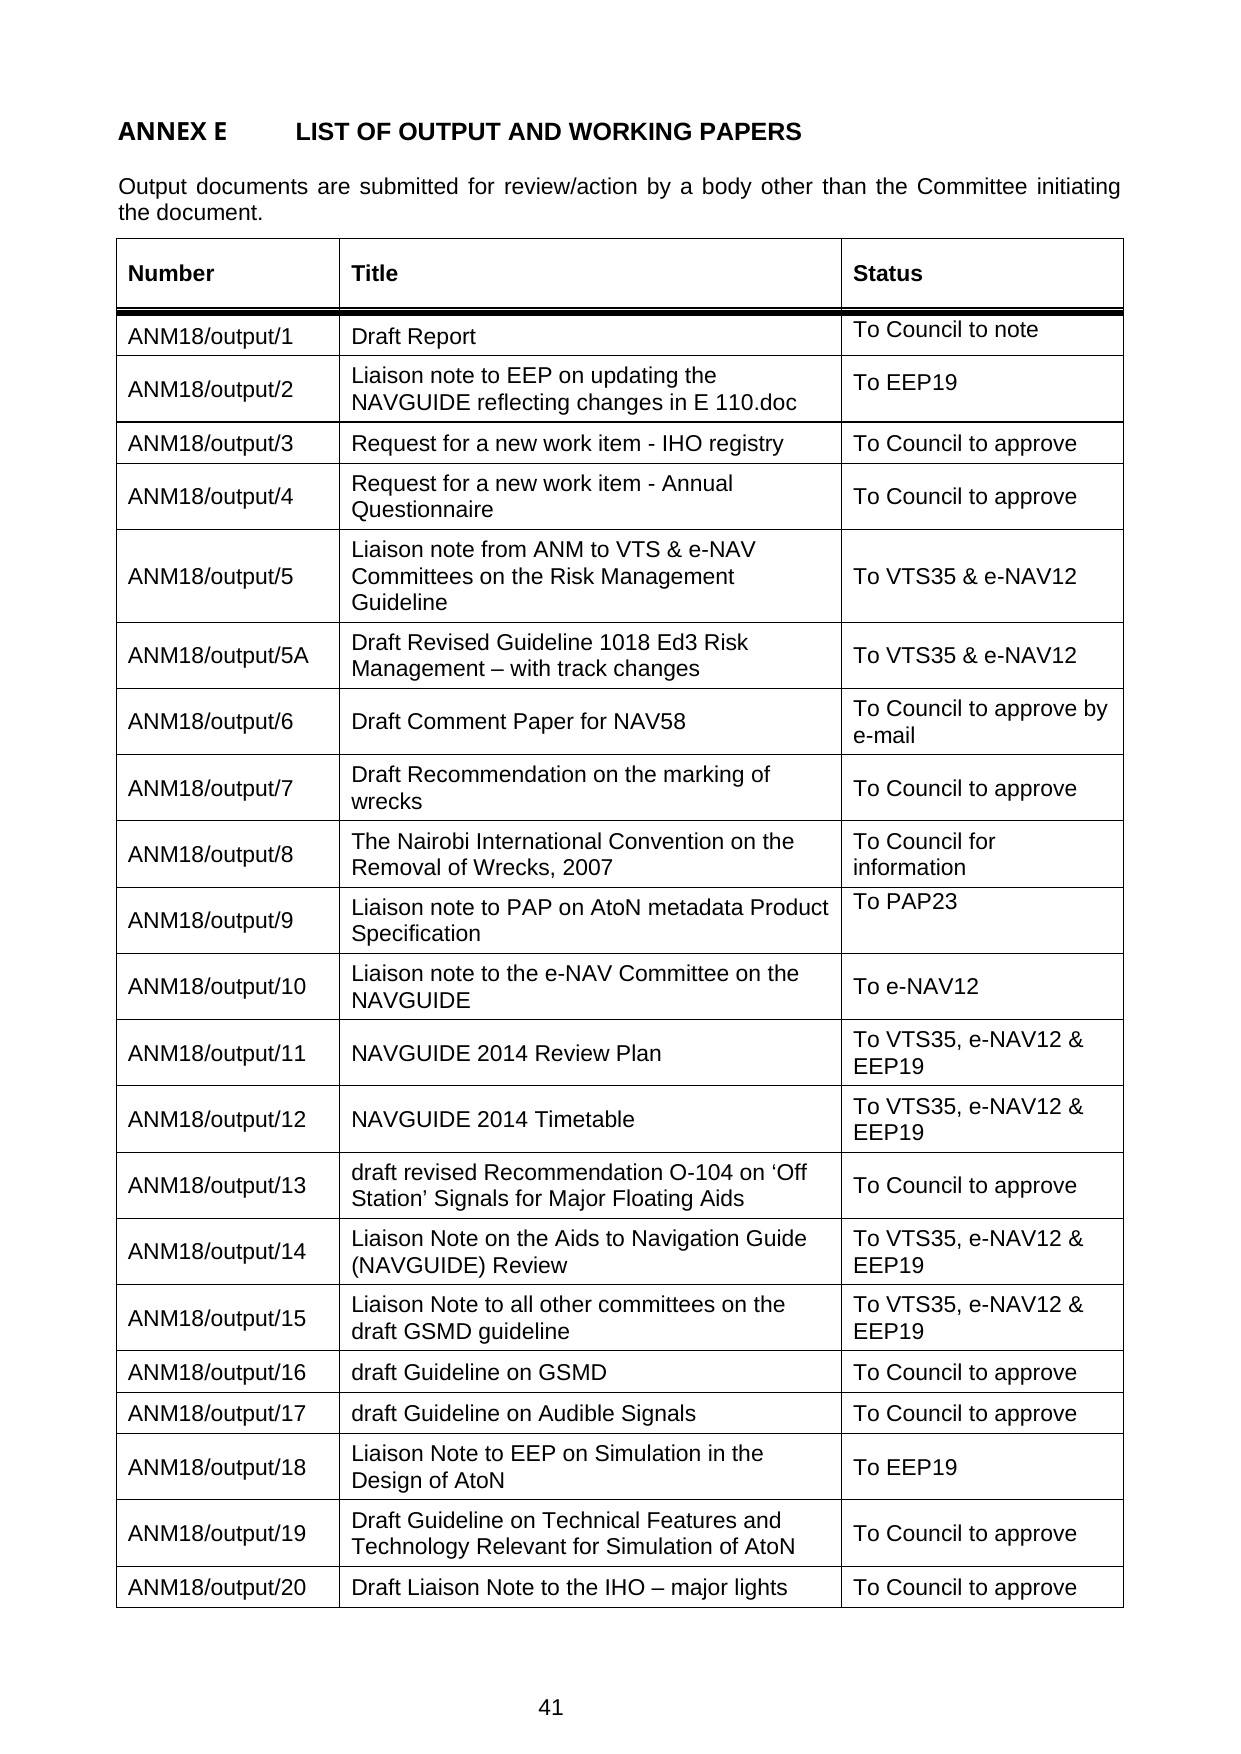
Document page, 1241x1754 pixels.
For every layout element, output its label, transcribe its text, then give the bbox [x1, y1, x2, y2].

table_cell ANM18/output/17 [117, 1393, 339, 1433]
table_cell To PAP23 [842, 888, 1123, 953]
table_cell draft revised Recommendation O-104 on ‘Off Station’ Signals for Major Floating Aids [340, 1153, 841, 1218]
table_cell ANM18/output/14 [117, 1219, 339, 1284]
table_cell To Council to note [842, 316, 1123, 355]
table_header Title [340, 239, 841, 307]
table_cell ANM18/output/2 [117, 356, 339, 421]
table_cell To EEP19 [842, 1434, 1123, 1499]
table_cell Draft Recommendation on the marking of wrecks [340, 755, 841, 820]
table_cell draft Guideline on GSMD [340, 1351, 841, 1392]
table_cell ANM18/output/5 [117, 530, 339, 622]
table_cell NAVGUIDE 2014 Timetable [340, 1086, 841, 1152]
table_header Status [842, 239, 1123, 307]
table_cell ANM18/output/5A [117, 623, 339, 688]
table_cell ANM18/output/20 [117, 1567, 339, 1607]
table_cell ANM18/output/8 [117, 821, 339, 887]
table_cell To VTS35, e-NAV12 & EEP19 [842, 1285, 1123, 1350]
table_cell To Council for information [842, 821, 1123, 887]
table_cell To Council to approve [842, 1351, 1123, 1392]
table_cell To Council to approve [842, 1393, 1123, 1433]
table_cell ANM18/output/7 [117, 755, 339, 820]
table_cell ANM18/output/13 [117, 1153, 339, 1218]
table_cell Draft Liaison Note to the IHO – major lights [340, 1567, 841, 1607]
table_cell To Council to approve [842, 1153, 1123, 1218]
table_cell To VTS35, e-NAV12 & EEP19 [842, 1020, 1123, 1085]
table_cell ANM18/output/9 [117, 888, 339, 953]
text List of Output and Working Papers [118, 114, 1122, 148]
table_cell Draft Revised Guideline 1018 Ed3 Risk Management – with track changes [340, 623, 841, 688]
table_cell To Council to approve [842, 1567, 1123, 1607]
table_cell ANM18/output/11 [117, 1020, 339, 1085]
table_cell ANM18/output/1 [117, 316, 339, 355]
table_cell ANM18/output/12 [117, 1086, 339, 1152]
table_cell Draft Guideline on Technical Features and Technology Relevant for Simulation of AtoN [340, 1500, 841, 1566]
table_cell Liaison note to the e-NAV Committee on the NAVGUIDE [340, 954, 841, 1019]
table_cell To Council to approve by e-mail [842, 689, 1123, 754]
table_cell Liaison note from ANM to VTS & e-NAV Committees on the Risk Management Guideline [340, 530, 841, 622]
table_cell ANM18/output/15 [117, 1285, 339, 1350]
table_cell To EEP19 [842, 356, 1123, 421]
text Output documents are submitted for review/action by a body other than the Committee initiating the document. [118, 173, 1122, 225]
table_cell ANM18/output/3 [117, 423, 339, 463]
table_cell Liaison Note to all other committees on the draft GSMD guideline [340, 1285, 841, 1350]
table_cell Liaison note to PAP on AtoN metadata Product Specification [340, 888, 841, 953]
table_cell To Council to approve [842, 423, 1123, 463]
table_cell Draft Comment Paper for NAV58 [340, 689, 841, 754]
table_cell ANM18/output/6 [117, 689, 339, 754]
table_cell Request for a new work item - IHO registry [340, 423, 841, 463]
table_header Number [117, 239, 339, 307]
table_cell To VTS35 & e-NAV12 [842, 530, 1123, 622]
table_cell Liaison Note to EEP on Simulation in the Design of AtoN [340, 1434, 841, 1499]
table_cell Request for a new work item - Annual Questionnaire [340, 464, 841, 529]
table_cell ANM18/output/16 [117, 1351, 339, 1392]
table_cell To VTS35 & e-NAV12 [842, 623, 1123, 688]
table_cell Liaison Note on the Aids to Navigation Guide (NAVGUIDE) Review [340, 1219, 841, 1284]
table_cell Draft Report [340, 316, 841, 355]
table_cell draft Guideline on Audible Signals [340, 1393, 841, 1433]
table_cell ANM18/output/18 [117, 1434, 339, 1499]
table_cell ANM18/output/10 [117, 954, 339, 1019]
table_cell Liaison note to EEP on updating the NAVGUIDE reflecting changes in E 110.doc [340, 356, 841, 421]
table_cell To Council to approve [842, 1500, 1123, 1566]
table_cell To Council to approve [842, 755, 1123, 820]
table_cell To e-NAV12 [842, 954, 1123, 1019]
table_cell The Nairobi International Convention on the Removal of Wrecks, 2007 [340, 821, 841, 887]
table_cell To Council to approve [842, 464, 1123, 529]
table_cell To VTS35, e-NAV12 & EEP19 [842, 1086, 1123, 1152]
table_cell NAVGUIDE 2014 Review Plan [340, 1020, 841, 1085]
table_cell ANM18/output/4 [117, 464, 339, 529]
table_cell ANM18/output/19 [117, 1500, 339, 1566]
table_cell To VTS35, e-NAV12 & EEP19 [842, 1219, 1123, 1284]
